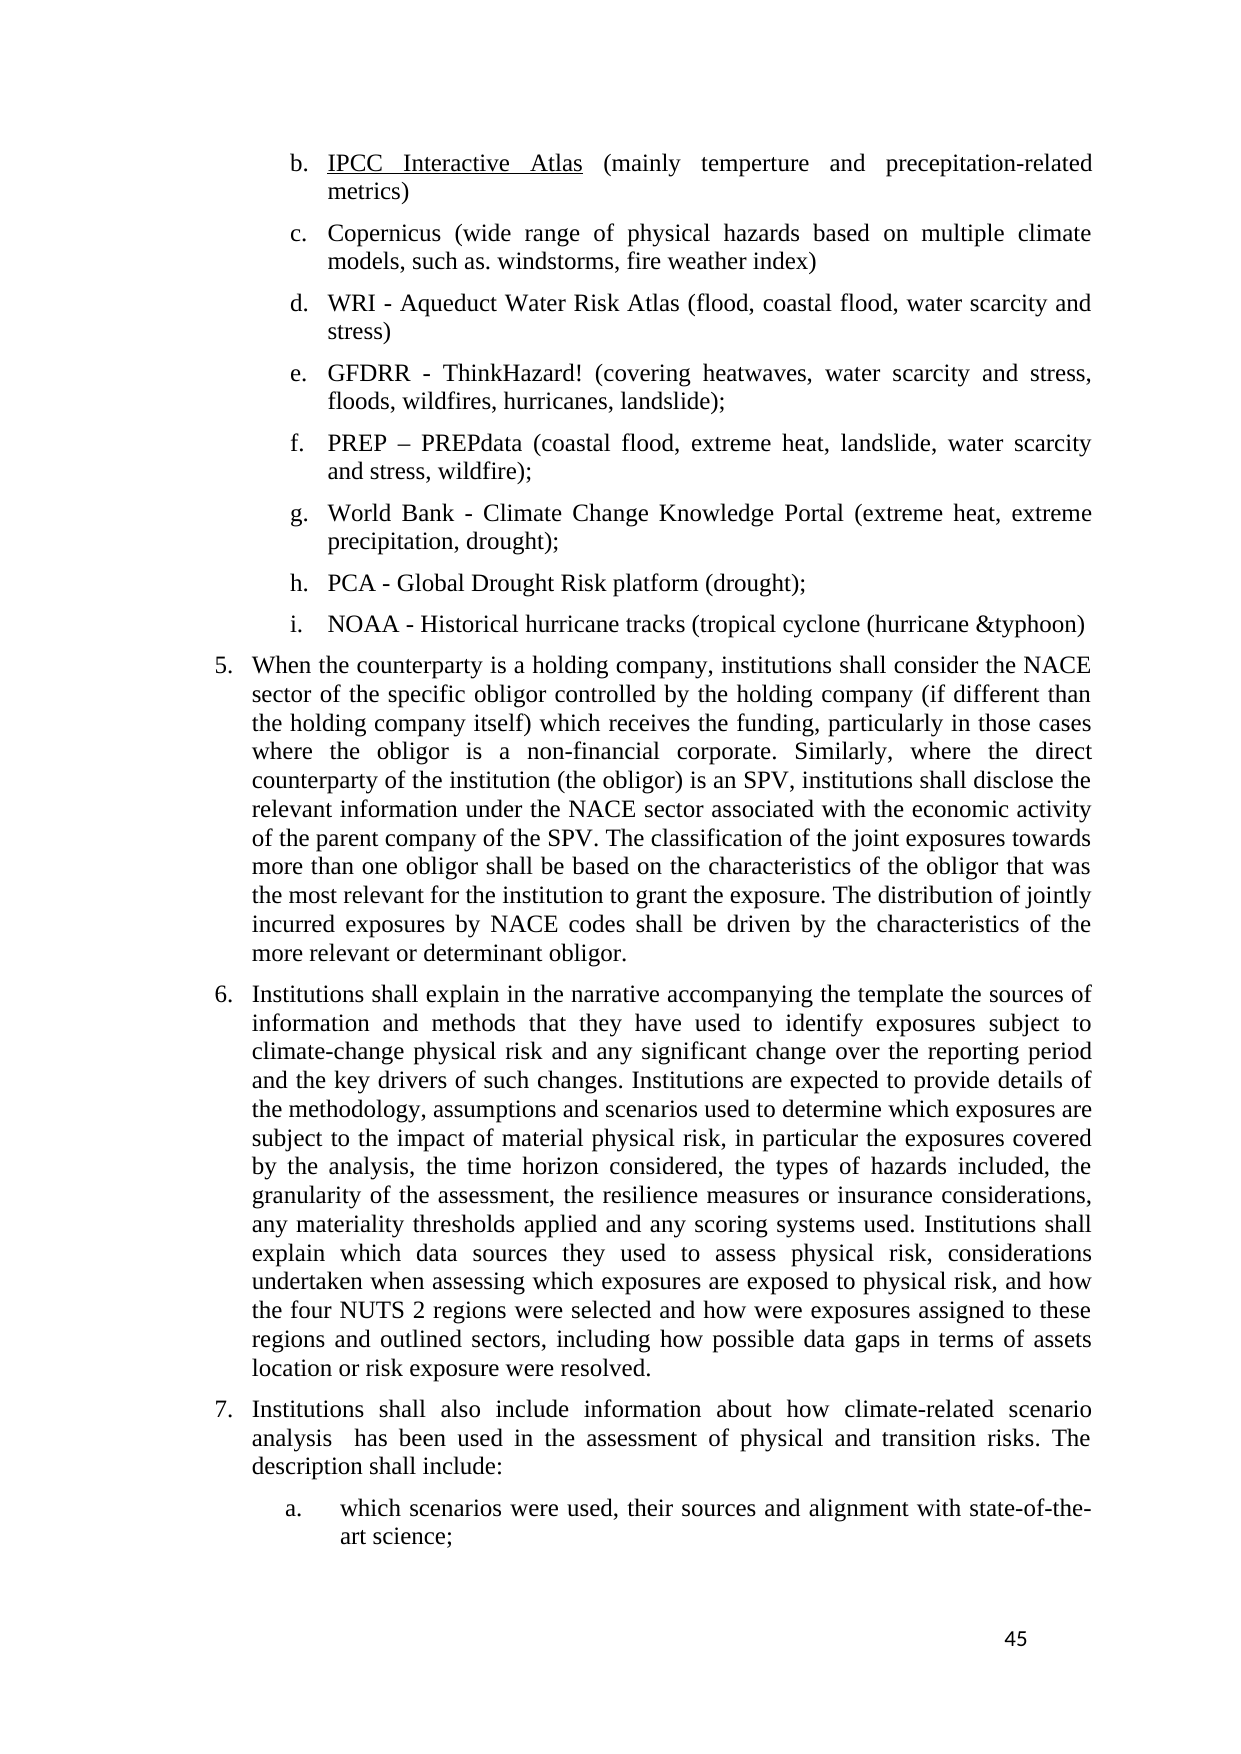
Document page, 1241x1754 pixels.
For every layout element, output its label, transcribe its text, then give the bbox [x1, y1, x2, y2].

list NOAA - Historical hurricane tracks (tropical cyclone (hurricane &typhoon) [290, 609, 1092, 638]
list PREP – PREPdata (coastal flood, extreme heat, landslide, water scarcity and stress, wildfire); [290, 428, 1092, 485]
list PCA - Global Drought Risk platform (drought); [290, 568, 1092, 596]
list Copernicus (wide range of physical hazards based on multiple climate models, such as. windstorms, fire weather index) [290, 218, 1092, 275]
list Institutions shall explain in the narrative accompanying the template the sources of information and methods that they have used to identify exposures subject to climate-change physical risk and any significant change over the reporting period and the key drivers of such changes. Institutions are expected to provide details of the methodology, assumptions and scenarios used to determine which exposures are subject to the impact of material physical risk, in particular the exposures covered by the analysis, the time horizon considered, the types of hazards included, the granularity of the assessment, the resilience measures or insurance considerations, any materiality thresholds applied and any scoring systems used. Institutions shall explain which data sources they used to assess physical risk, considerations undertaken when assessing which exposures are exposed to physical risk, and how the four NUTS 2 regions were selected and how were exposures assigned to these regions and outlined sectors, including how possible data gaps in terms of assets location or risk exposure were resolved. [214, 979, 1092, 1381]
list WRI - Aqueduct Water Risk Atlas (flood, coastal flood, water scarcity and stress) [290, 288, 1092, 345]
list IPCC Interactive Atlas (mainly temperture and precepitation-related metrics) [290, 148, 1092, 205]
list Institutions shall also include information about how climate-related scenario analysis has been used in the assessment of physical and transition risks. The description shall include: [214, 1394, 1092, 1480]
list GFDRR - ThinkHazard! (covering heatwaves, water scarcity and stress, floods, wildfires, hurricanes, landslide); [290, 358, 1092, 415]
list When the counterparty is a holding company, institutions shall consider the NACE sector of the specific obligor controlled by the holding company (if different than the holding company itself) which receives the funding, particularly in those cases where the obligor is a non-financial corporate. Similarly, where the direct counterparty of the institution (the obligor) is an SPV, institutions shall disclose the relevant information under the NACE sector associated with the economic activity of the parent company of the SPV. The classification of the joint exposures towards more than one obligor shall be based on the characteristics of the obligor that was the most relevant for the institution to grant the exposure. The distribution of jointly incurred exposures by NACE codes shall be driven by the characteristics of the more relevant or determinant obligor. [214, 650, 1092, 966]
list which scenarios were used, their sources and alignment with state-of-the-art science; [302, 1493, 1092, 1550]
list World Bank - Climate Change Knowledge Portal (extreme heat, extreme precipitation, drought); [290, 498, 1092, 555]
